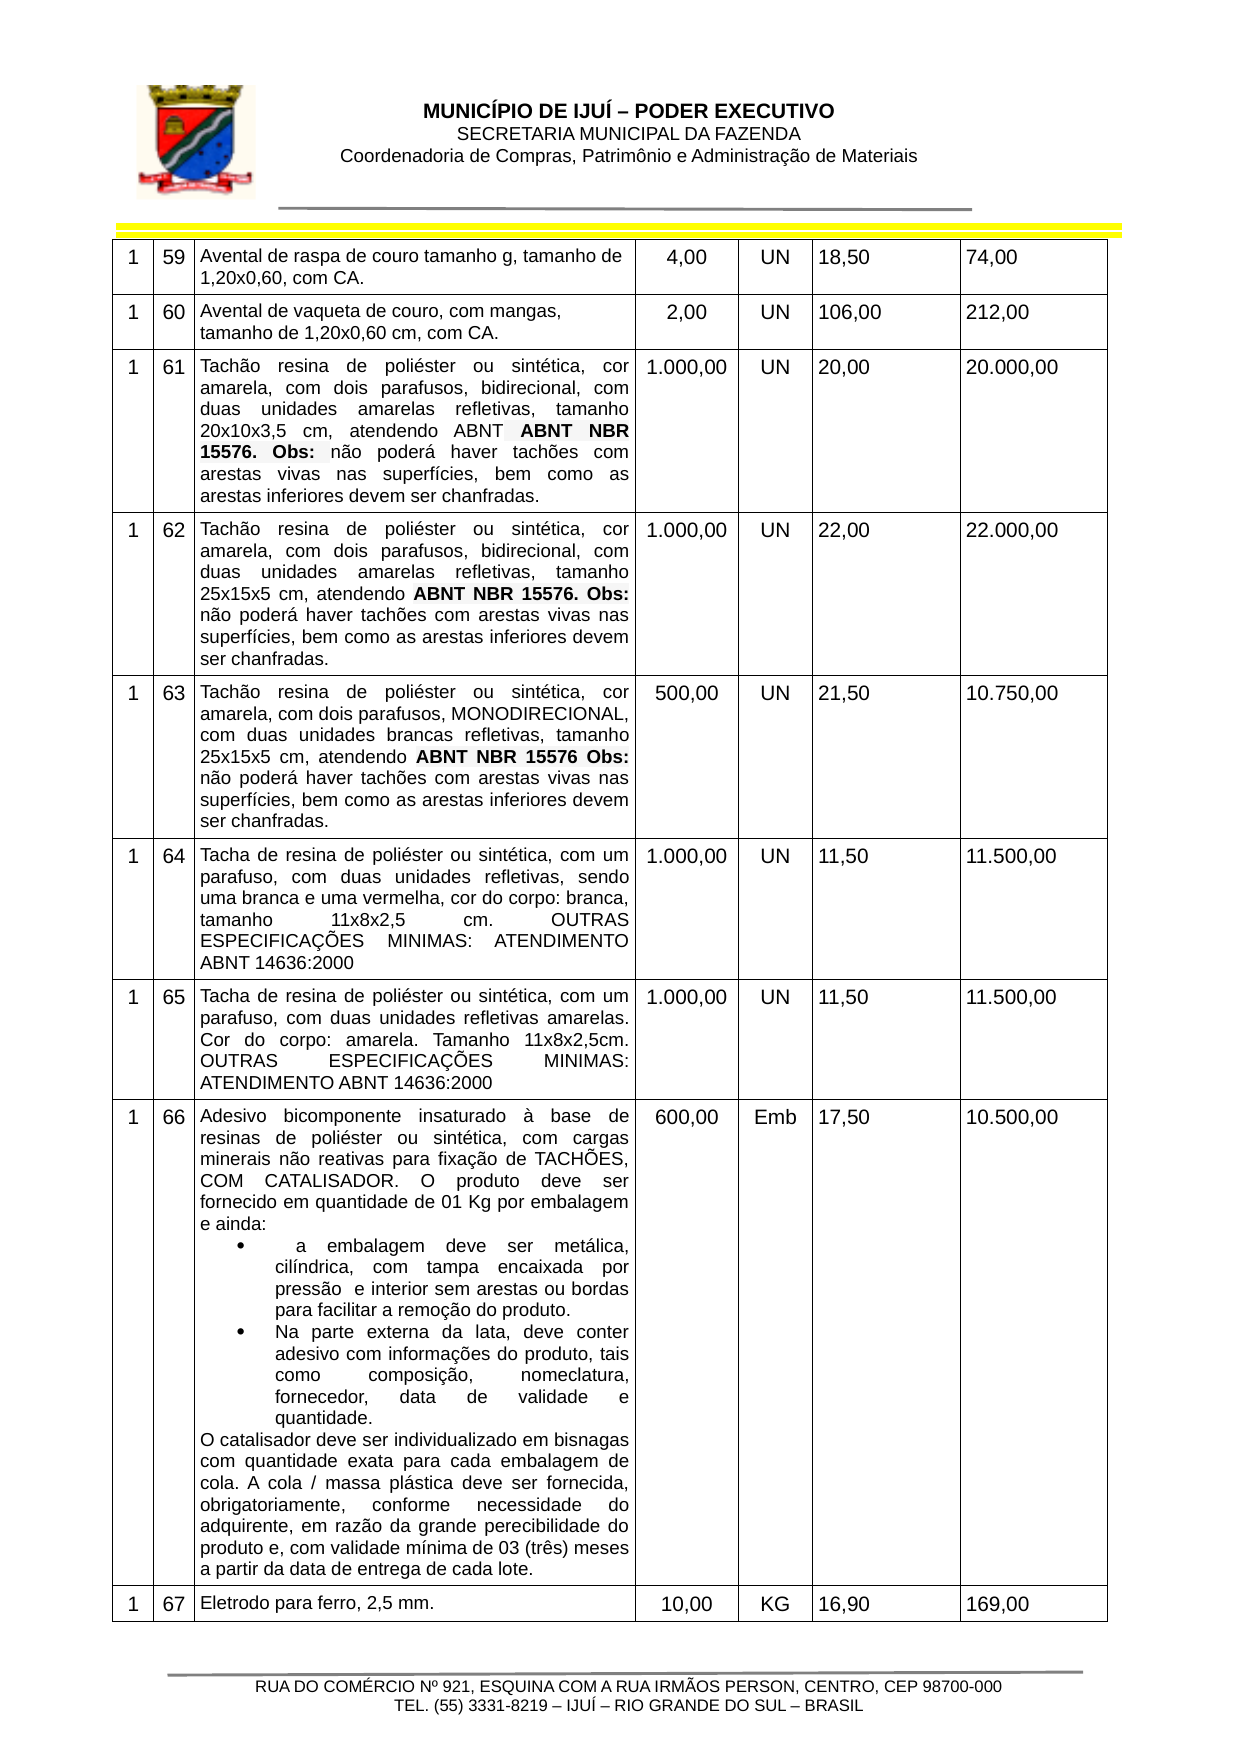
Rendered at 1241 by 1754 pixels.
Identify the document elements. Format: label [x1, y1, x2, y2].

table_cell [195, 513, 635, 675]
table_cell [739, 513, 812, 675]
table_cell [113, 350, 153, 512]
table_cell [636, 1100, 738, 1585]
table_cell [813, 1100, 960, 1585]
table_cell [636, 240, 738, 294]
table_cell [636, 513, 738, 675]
picture [135, 85, 256, 202]
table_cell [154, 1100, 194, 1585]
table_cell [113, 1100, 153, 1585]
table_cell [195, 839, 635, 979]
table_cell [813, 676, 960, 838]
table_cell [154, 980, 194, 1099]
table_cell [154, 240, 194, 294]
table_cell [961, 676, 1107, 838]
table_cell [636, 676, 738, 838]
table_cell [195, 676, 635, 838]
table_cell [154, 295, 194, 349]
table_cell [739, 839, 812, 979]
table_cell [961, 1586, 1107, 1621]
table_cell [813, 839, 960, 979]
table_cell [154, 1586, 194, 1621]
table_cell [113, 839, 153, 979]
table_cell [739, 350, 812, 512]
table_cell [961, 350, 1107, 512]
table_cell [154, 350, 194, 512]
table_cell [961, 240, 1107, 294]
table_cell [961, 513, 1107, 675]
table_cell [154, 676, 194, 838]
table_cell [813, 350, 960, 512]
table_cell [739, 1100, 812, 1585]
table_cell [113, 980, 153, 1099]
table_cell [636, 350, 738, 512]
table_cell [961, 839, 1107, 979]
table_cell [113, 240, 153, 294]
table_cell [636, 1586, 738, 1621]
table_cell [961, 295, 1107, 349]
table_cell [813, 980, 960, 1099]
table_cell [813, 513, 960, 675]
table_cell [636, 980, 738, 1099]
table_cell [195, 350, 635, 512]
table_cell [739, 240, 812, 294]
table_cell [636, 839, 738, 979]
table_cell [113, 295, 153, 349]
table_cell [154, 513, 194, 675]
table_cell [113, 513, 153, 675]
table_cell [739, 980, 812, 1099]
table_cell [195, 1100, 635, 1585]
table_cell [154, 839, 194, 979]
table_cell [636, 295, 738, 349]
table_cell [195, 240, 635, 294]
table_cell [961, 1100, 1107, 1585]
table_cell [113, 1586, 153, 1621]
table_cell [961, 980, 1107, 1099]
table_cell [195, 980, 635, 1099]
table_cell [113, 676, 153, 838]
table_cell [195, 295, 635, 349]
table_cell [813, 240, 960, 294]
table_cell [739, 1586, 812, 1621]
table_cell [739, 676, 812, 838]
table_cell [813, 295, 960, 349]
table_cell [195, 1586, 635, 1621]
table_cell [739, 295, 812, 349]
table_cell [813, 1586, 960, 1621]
